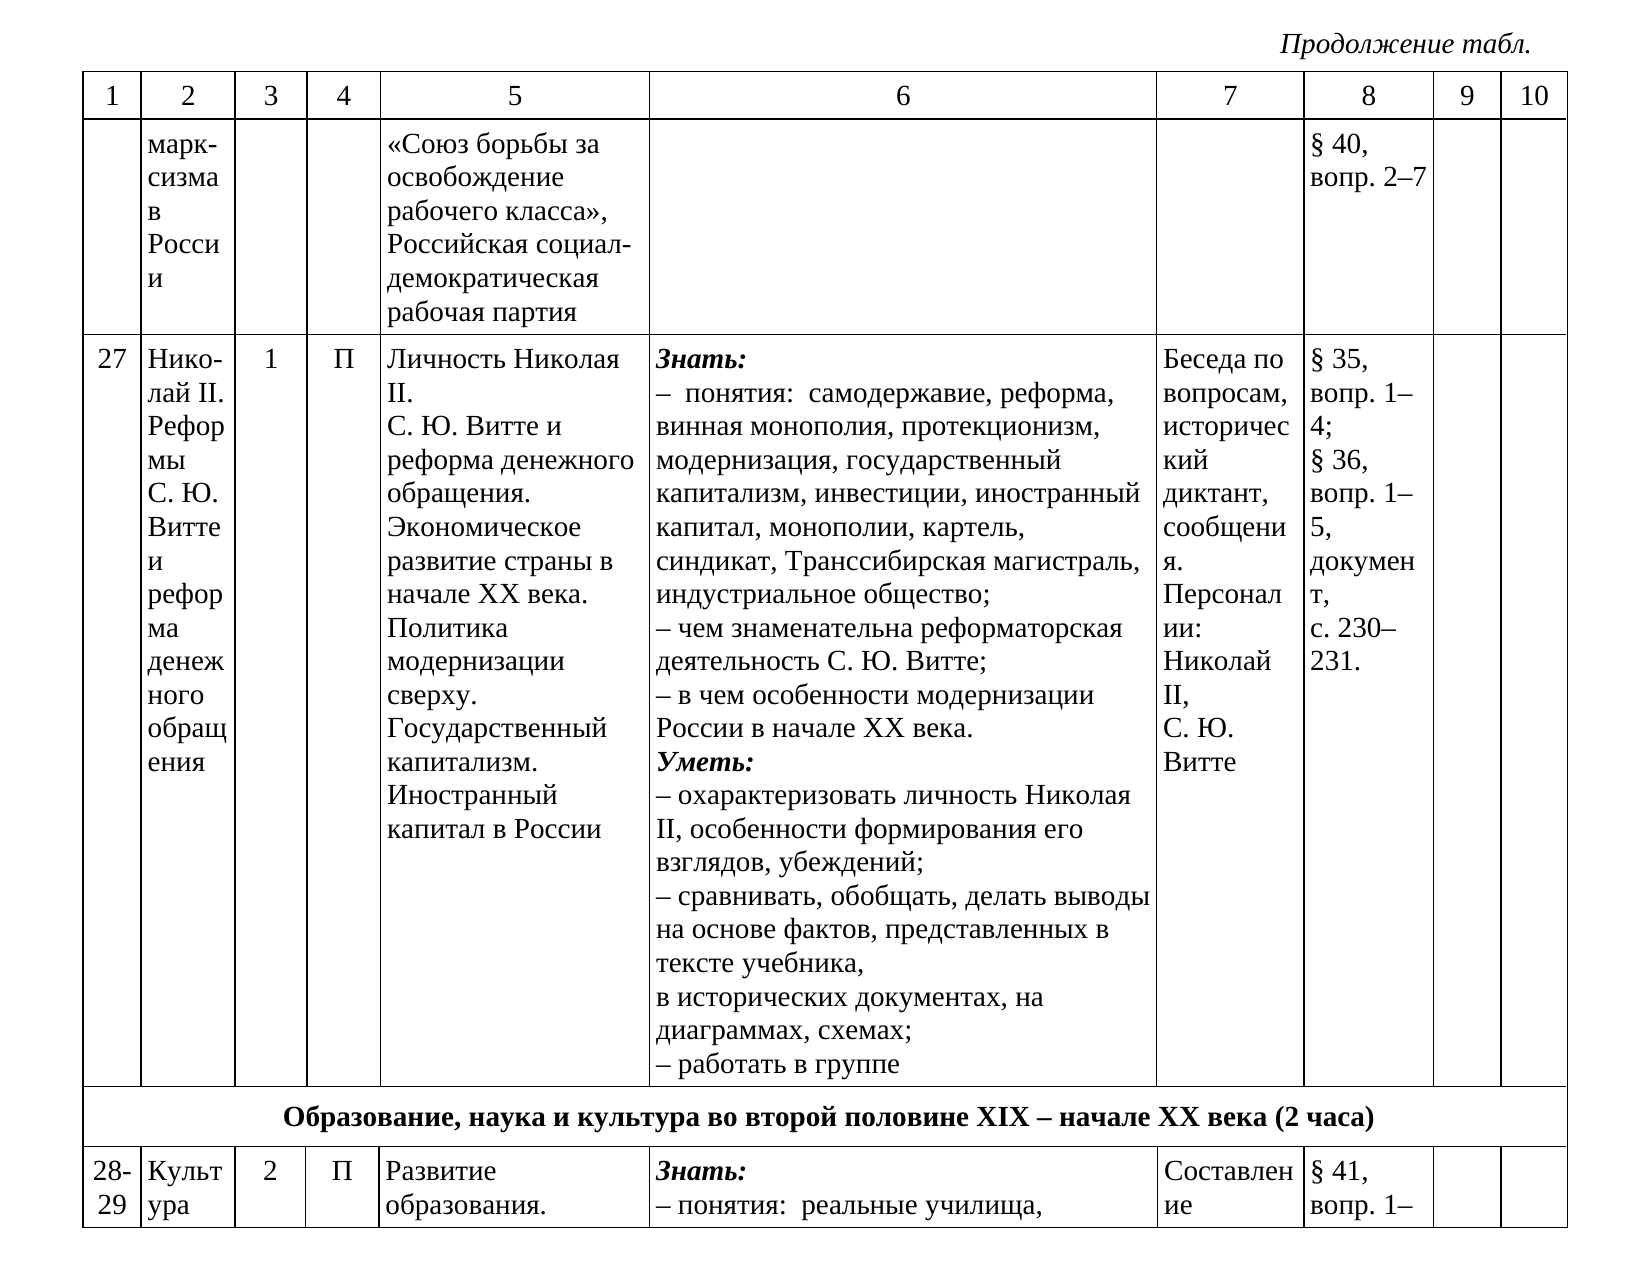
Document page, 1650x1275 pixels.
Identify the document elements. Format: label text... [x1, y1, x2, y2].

table_header 10 [1502, 72, 1567, 118]
table_cell марк-сизма в России [142, 120, 234, 333]
table_cell [1502, 1146, 1567, 1227]
table_cell 2 [236, 1147, 305, 1227]
table_cell [1502, 118, 1567, 333]
table_cell 28-29 [84, 1147, 140, 1227]
table_header 2 [142, 72, 234, 118]
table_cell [1305, 1147, 1433, 1227]
table_header 4 [308, 72, 380, 118]
table_cell 27 [84, 335, 140, 1086]
table_cell П [308, 335, 380, 1086]
table_cell [1434, 1147, 1500, 1227]
table_header 9 [1434, 72, 1500, 118]
table_cell [236, 120, 306, 333]
table_header 6 [650, 72, 1156, 118]
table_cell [380, 1147, 649, 1227]
table_cell Личность Николая II. С. Ю. Витте и реформа денежного обращения. Экономическое развитие страны в начале XX века. Политика модернизации сверху. Государственный капитализм. Иностранный капитал в России [381, 335, 649, 1086]
table_header 8 [1305, 72, 1433, 118]
table_cell [1434, 335, 1500, 1086]
table_cell П [306, 1147, 378, 1227]
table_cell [142, 1147, 234, 1227]
table_cell Беседа по вопросам, исторический диктант, сообщения. Персоналии: Николай II, С. Ю. Витте [1157, 335, 1303, 1086]
text Продолжение табл. [118, 26, 1532, 60]
table_header 7 [1157, 72, 1303, 118]
table_header 1 [84, 72, 140, 118]
table_cell [1157, 120, 1303, 333]
table_cell 1 [236, 335, 306, 1086]
table_header 3 [236, 72, 306, 118]
table_cell § 40, вопр. 2–7 [1305, 120, 1433, 333]
table_cell § 35, вопр. 1–4; § 36, вопр. 1–5, документ, с. 230–231. [1305, 335, 1433, 1086]
table_cell Знать: – понятия: самодержавие, реформа, винная монополия, протекционизм, модернизация, государственный капитализм, инвестиции, иностранный капитал, монополии, картель, синдикат, Транссибирская магистраль, индустриальное общество; – чем знаменательна реформаторская деятельность С. Ю. Витте; – в чем особенности модернизации России в начале XX века. Уметь: – охарактеризовать личность Николая II, особенности формирования его взглядов, убеждений; – сравнивать, обобщать, делать выводы на основе фактов, представленных в тексте учебника, в исторических документах, на диаграммах, схемах; – работать в группе [650, 335, 1156, 1086]
table_cell [84, 120, 140, 333]
table_header 5 [381, 72, 649, 118]
table_cell Нико-лай II. Реформы С. Ю. Витте и реформа денежного обращения [142, 335, 234, 1086]
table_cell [1158, 1147, 1303, 1227]
table_cell Образование, наука и культура во второй половине XIX – начале XX века (2 часа) [84, 1086, 1567, 1146]
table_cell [650, 1147, 1157, 1227]
table_cell [308, 120, 380, 333]
table_cell [1502, 334, 1567, 1086]
table_cell [650, 120, 1156, 333]
table_cell [1434, 120, 1500, 333]
table_cell «Союз борьбы за освобождение рабочего класса», российская социал-демократическая рабочая партия [381, 120, 649, 333]
